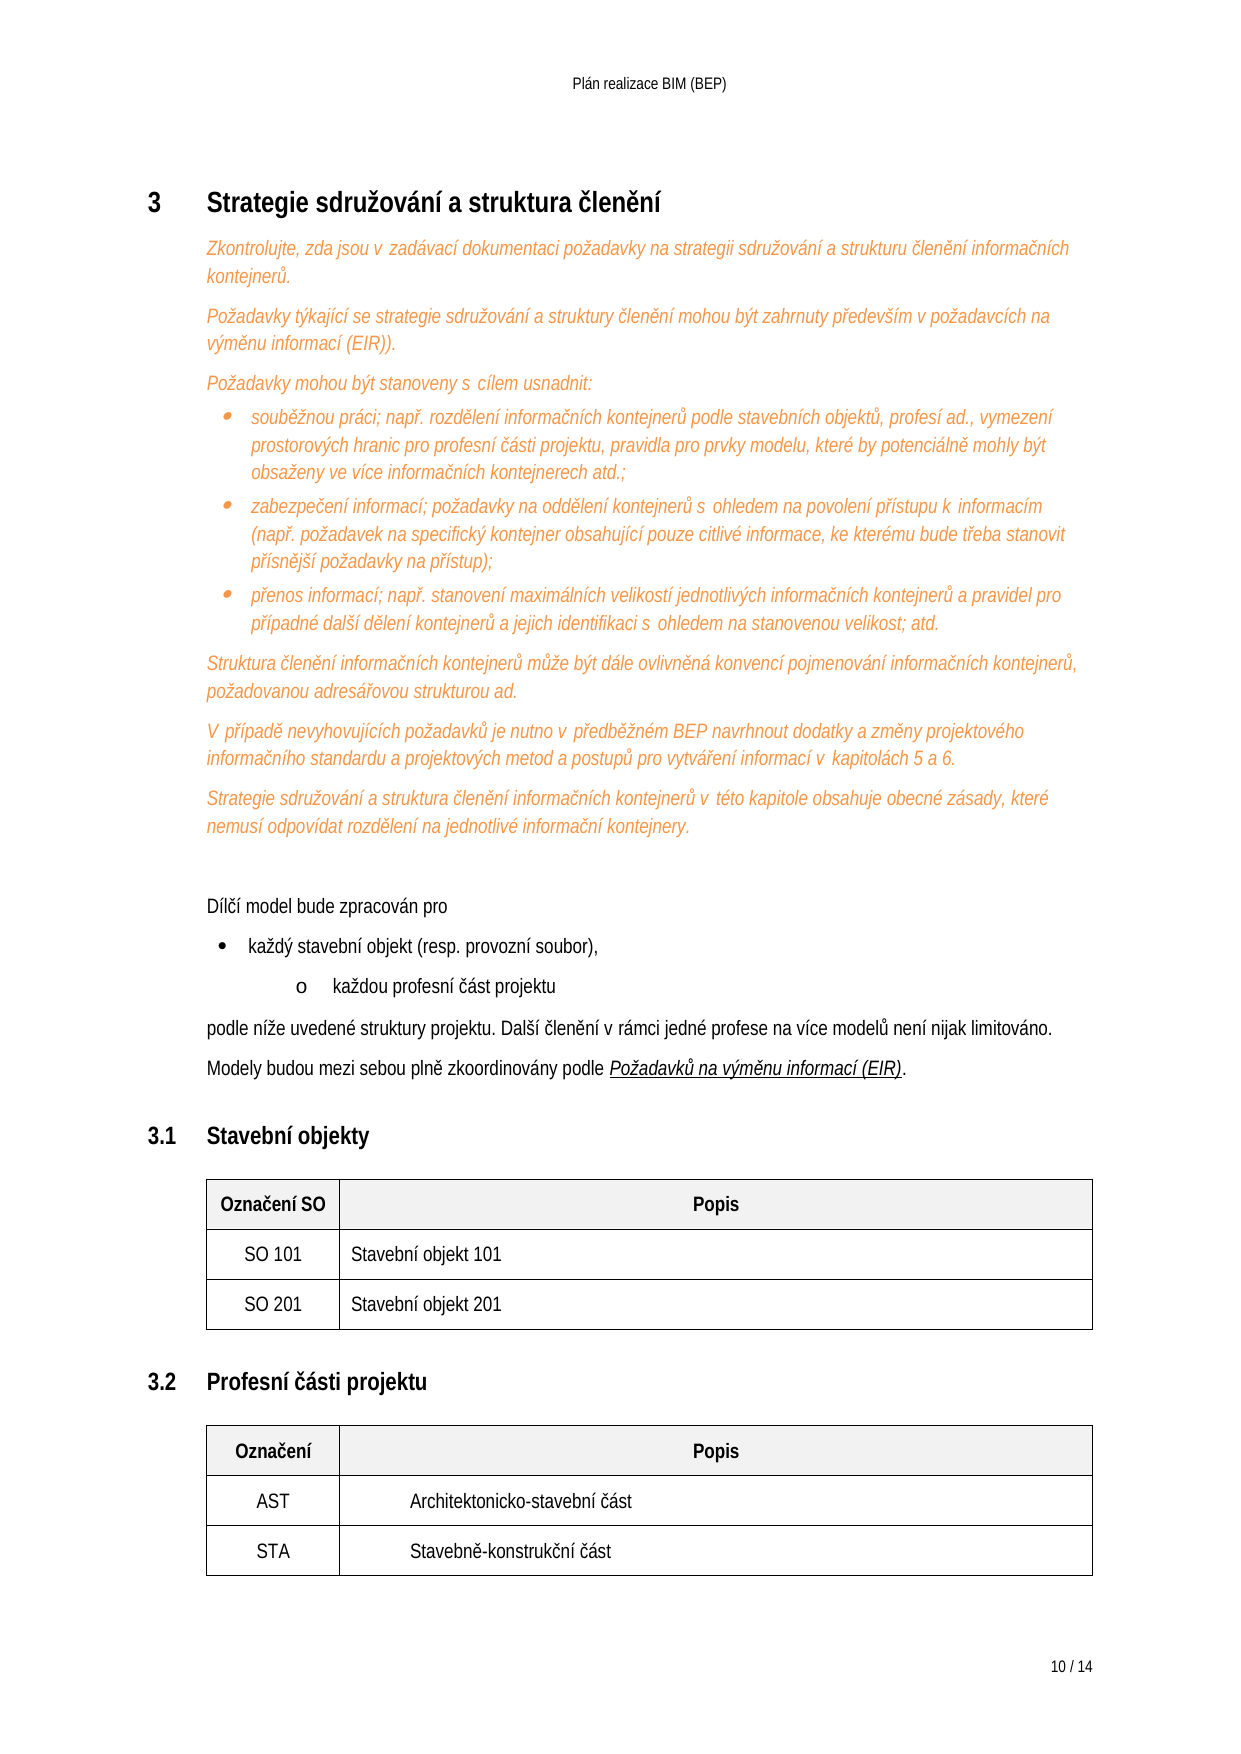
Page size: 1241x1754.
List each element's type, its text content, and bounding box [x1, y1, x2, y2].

text Dílčí model bude zpracován pro [207, 893, 1093, 917]
text přenos informací; např. stanovení maximálních velikostí jednotlivých informačních kontejnerů a pravidel pro případné další dělení kontejnerů a jejich identifikaci s ohledem na stanovenou velikost; atd. [221, 583, 1093, 635]
table_header Označení [207, 1426, 339, 1475]
text Požadavky týkající se strategie sdružování a struktury členění mohou být zahrnuty především v požadavcích na výměnu informací (EIR)). [207, 303, 1093, 355]
text souběžnou práci; např. rozdělení informačních kontejnerů podle stavebních objektů, profesí ad., vymezení prostorových hranic pro profesní části projektu, pravidla pro prvky modelu, které by potenciálně mohly být obsaženy ve více informačních kontejnerech atd.; [221, 405, 1093, 484]
text Požadavky mohou být stanoveny s cílem usnadnit: [207, 371, 1093, 395]
subtitle Strategie sdružování a struktura členění [148, 185, 1093, 218]
subtitle Profesní části projektu [148, 1367, 1093, 1396]
table_cell SO 101 [207, 1230, 339, 1278]
text Strategie sdružování a struktura členění informačních kontejnerů v této kapitole obsahuje obecné zásady, které nemusí odpovídat rozdělení na jednotlivé informační kontejnery. [207, 786, 1093, 837]
table_header Označení SO [207, 1180, 339, 1228]
table_cell STA [207, 1526, 339, 1575]
table_header Popis [340, 1180, 1092, 1228]
text každý stavební objekt (resp. provozní soubor), [218, 933, 1093, 957]
text podle níže uvedené struktury projektu. Další členění v rámci jedné profese na více modelů není nijak limitováno. [207, 1016, 1093, 1039]
text Struktura členění informačních kontejnerů může být dále ovlivněná konvencí pojmenování informačních kontejnerů, požadovanou adresářovou strukturou ad. [207, 651, 1093, 702]
text Zkontrolujte, zda jsou v zadávací dokumentaci požadavky na strategii sdružování a strukturu členění informačních kontejnerů. [207, 236, 1093, 287]
table_cell SO 201 [207, 1280, 339, 1328]
table_cell Stavební objekt 201 [340, 1280, 1092, 1328]
table_cell Architektonicko-stavební část [340, 1476, 1092, 1525]
table_cell Stavebně-konstrukční část [340, 1526, 1092, 1575]
subtitle Stavební objekty [148, 1121, 1093, 1149]
list každou profesní část projektu [295, 973, 1093, 999]
text V případě nevyhovujících požadavků je nutno v předběžném BEP navrhnout dodatky a změny projektového informačního standardu a projektových metod a postupů pro vytváření informací v kapitolách 5 a 6. [207, 718, 1093, 770]
table_header Popis [340, 1426, 1092, 1475]
text Modely budou mezi sebou plně zkoordinovány podle Požadavků na výměnu informací (EIR). [207, 1056, 1093, 1079]
text zabezpečení informací; požadavky na oddělení kontejnerů s ohledem na povolení přístupu k informacím (např. požadavek na specifický kontejner obsahující pouze citlivé informace, ke kterému bude třeba stanovit přísnější požadavky na přístup); [221, 494, 1093, 573]
table_cell Stavební objekt 101 [340, 1230, 1092, 1278]
table_cell AST [207, 1476, 339, 1525]
